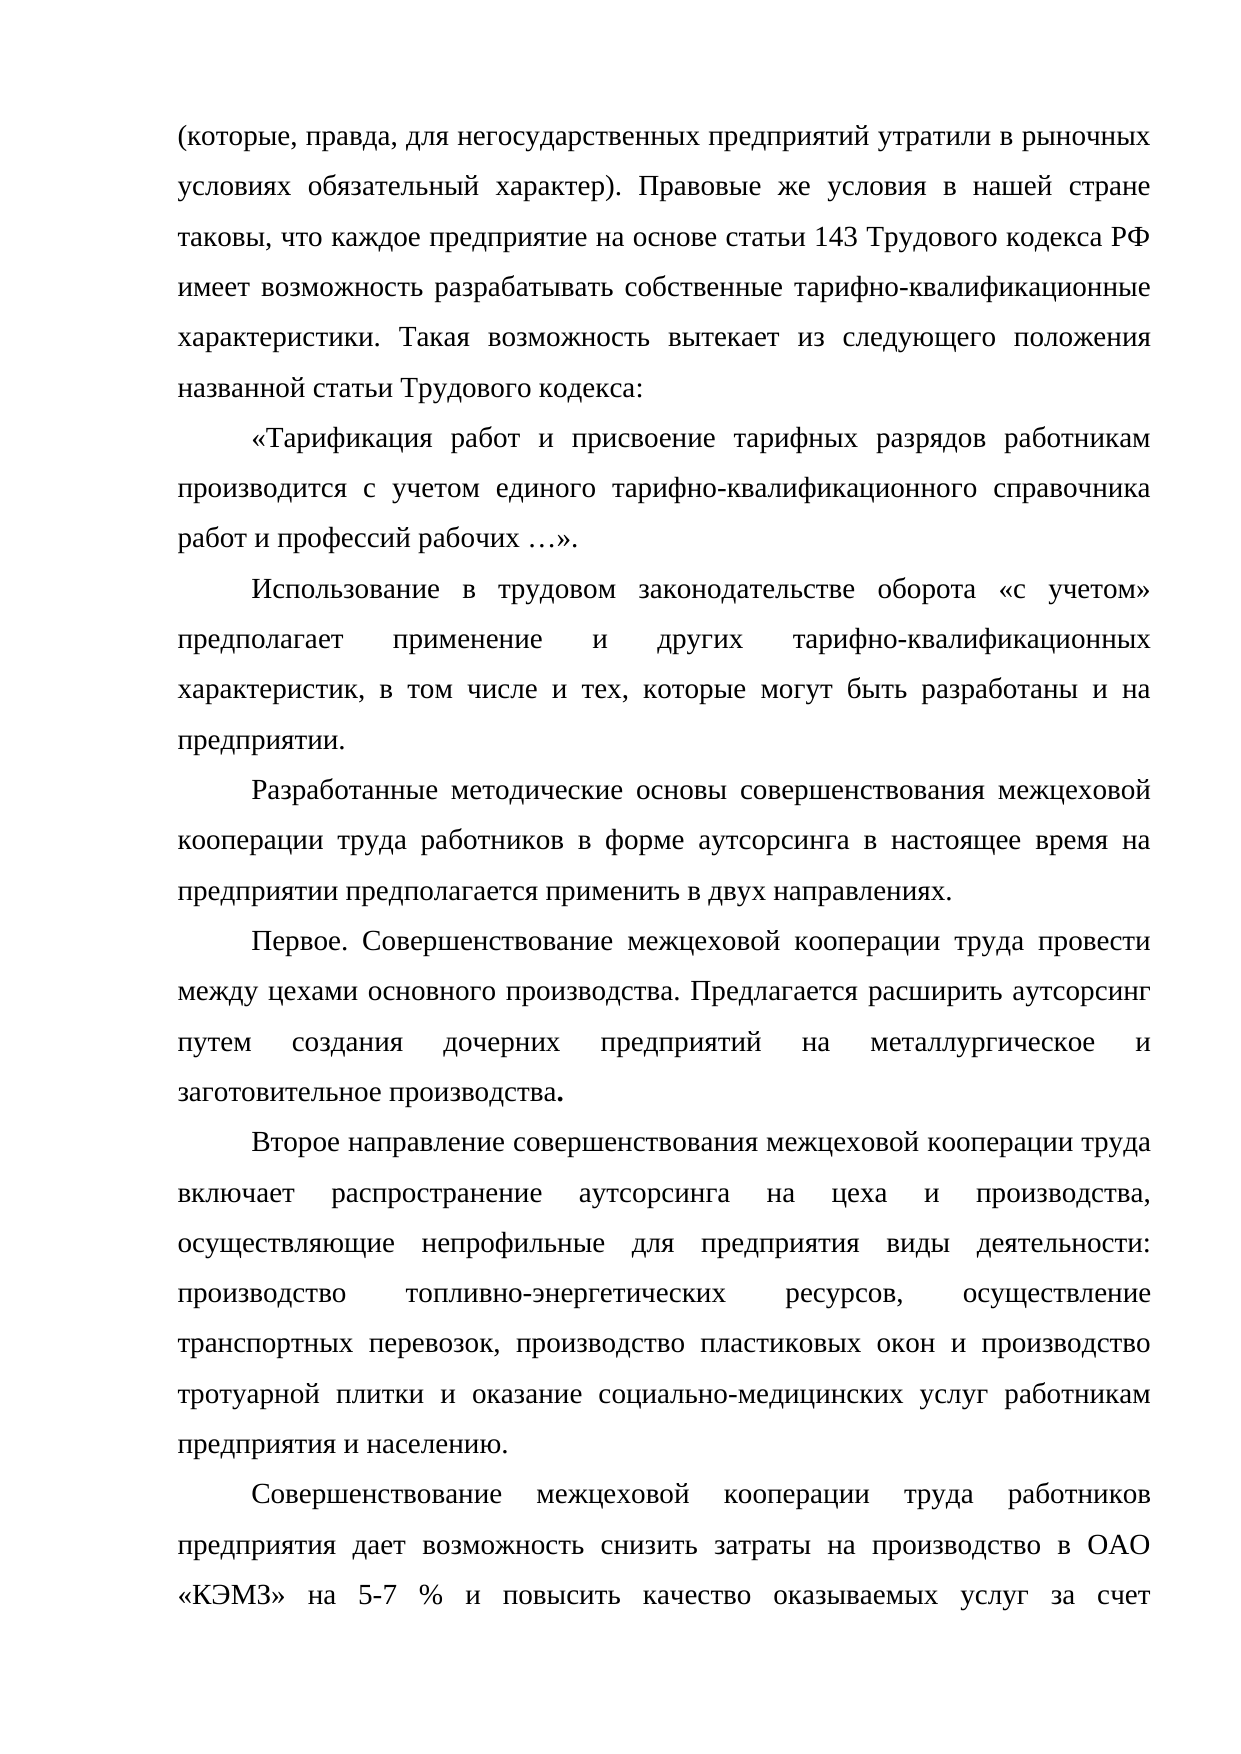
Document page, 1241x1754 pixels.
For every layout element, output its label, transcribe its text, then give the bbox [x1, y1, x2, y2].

text Первое. Совершенствование межцеховой кооперации труда провести между цехами основного производства. Предлагается расширить аутсорсинг путем создания дочерних предприятий на металлургическое и заготовительное производства. [177, 923, 1152, 1108]
text Использование в трудовом законодательстве оборота «с учетом» предполагает применение и других тарифно-квалификационных характеристик, в том числе и тех, которые могут быть разработаны и на предприятии. [177, 571, 1152, 755]
text «Тарификация работ и присвоение тарифных разрядов работникам производится с учетом единого тарифно-квалификационного справочника работ и профессий рабочих …». [177, 420, 1152, 554]
text Второе направление совершенствования межцеховой кооперации труда включает распространение аутсорсинга на цеха и производства, осуществляющие непрофильные для предприятия виды деятельности: производство топливно-энергетических ресурсов, осуществление транспортных перевозок, производство пластиковых окон и производство тротуарной плитки и оказание социально-медицинских услуг работникам предприятия и населению. [177, 1124, 1152, 1460]
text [177, 118, 1152, 403]
text Разработанные методические основы совершенствования межцеховой кооперации труда работников в форме аутсорсинга в настоящее время на предприятии предполагается применить в двух направлениях. [177, 772, 1152, 906]
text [177, 1477, 1152, 1611]
